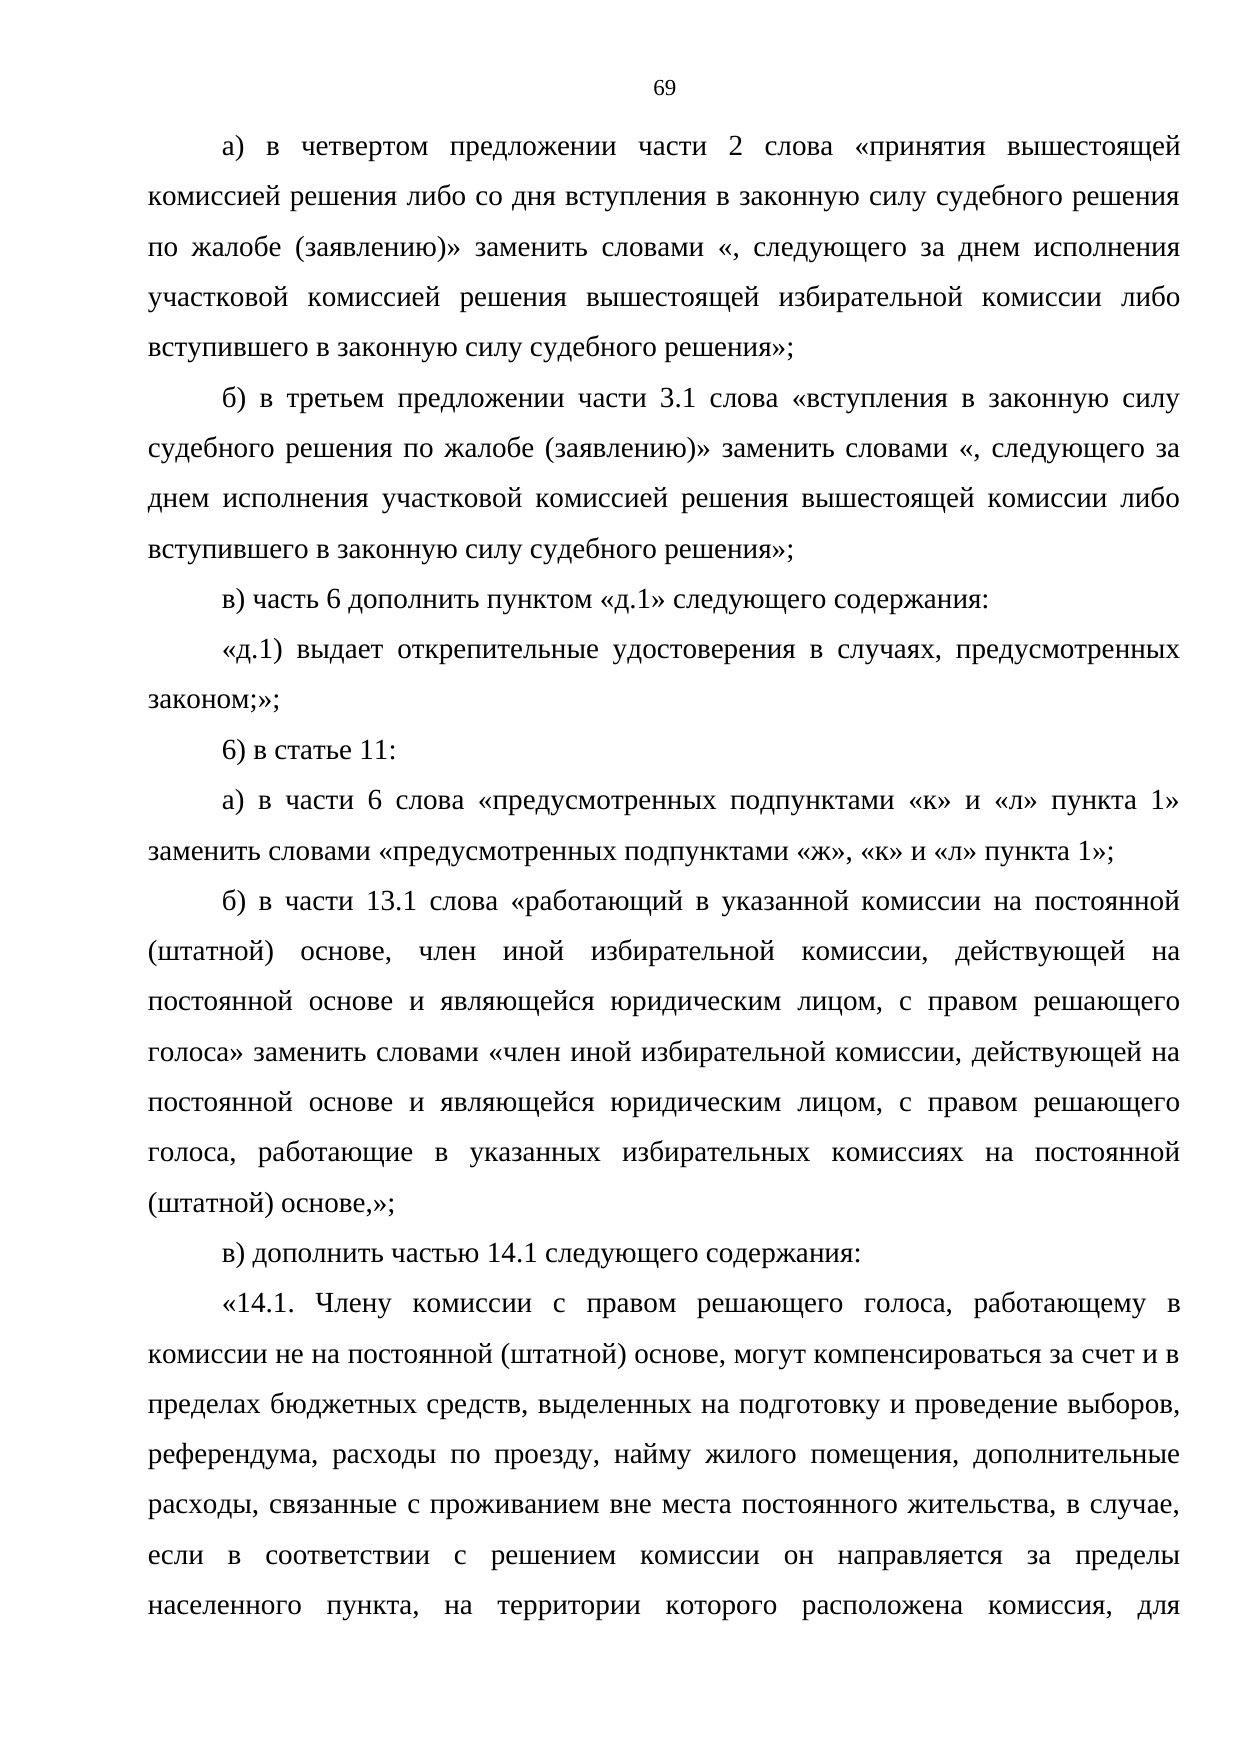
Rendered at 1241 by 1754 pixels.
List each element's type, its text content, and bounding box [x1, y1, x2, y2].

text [148, 1285, 1181, 1621]
text а) в четвертом предложении части 2 слова «принятия вышестоящей комиссией решения либо со дня вступления в законную силу судебного решения по жалобе (заявлению)» заменить словами «, следующего за днем исполнения участковой комиссией решения вышестоящей избирательной комиссии либо вступившего в законную силу судебного решения»; [148, 128, 1181, 363]
text «д.1) выдает открепительные удостоверения в случаях, предусмотренных законом;»; [148, 631, 1181, 715]
text в) дополнить частью 14.1 следующего содержания: [148, 1235, 1181, 1269]
text а) в части 6 слова «предусмотренных подпунктами «к» и «л» пункта 1» заменить словами «предусмотренных подпунктами «ж», «к» и «л» пункта 1»; [148, 782, 1181, 866]
text в) часть 6 дополнить пунктом «д.1» следующего содержания: [148, 581, 1181, 614]
text б) в части 13.1 слова «работающий в указанной комиссии на постоянной (штатной) основе, член иной избирательной комиссии, действующей на постоянной основе и являющейся юридическим лицом, с правом решающего голоса» заменить словами «член иной избирательной комиссии, действующей на постоянной основе и являющейся юридическим лицом, с правом решающего голоса, работающие в указанных избирательных комиссиях на постоянной (штатной) основе,»; [148, 883, 1181, 1218]
text 6) в статье 11: [148, 732, 1181, 766]
text б) в третьем предложении части 3.1 слова «вступления в законную силу судебного решения по жалобе (заявлению)» заменить словами «, следующего за днем исполнения участковой комиссией решения вышестоящей комиссии либо вступившего в законную силу судебного решения»; [148, 380, 1181, 564]
